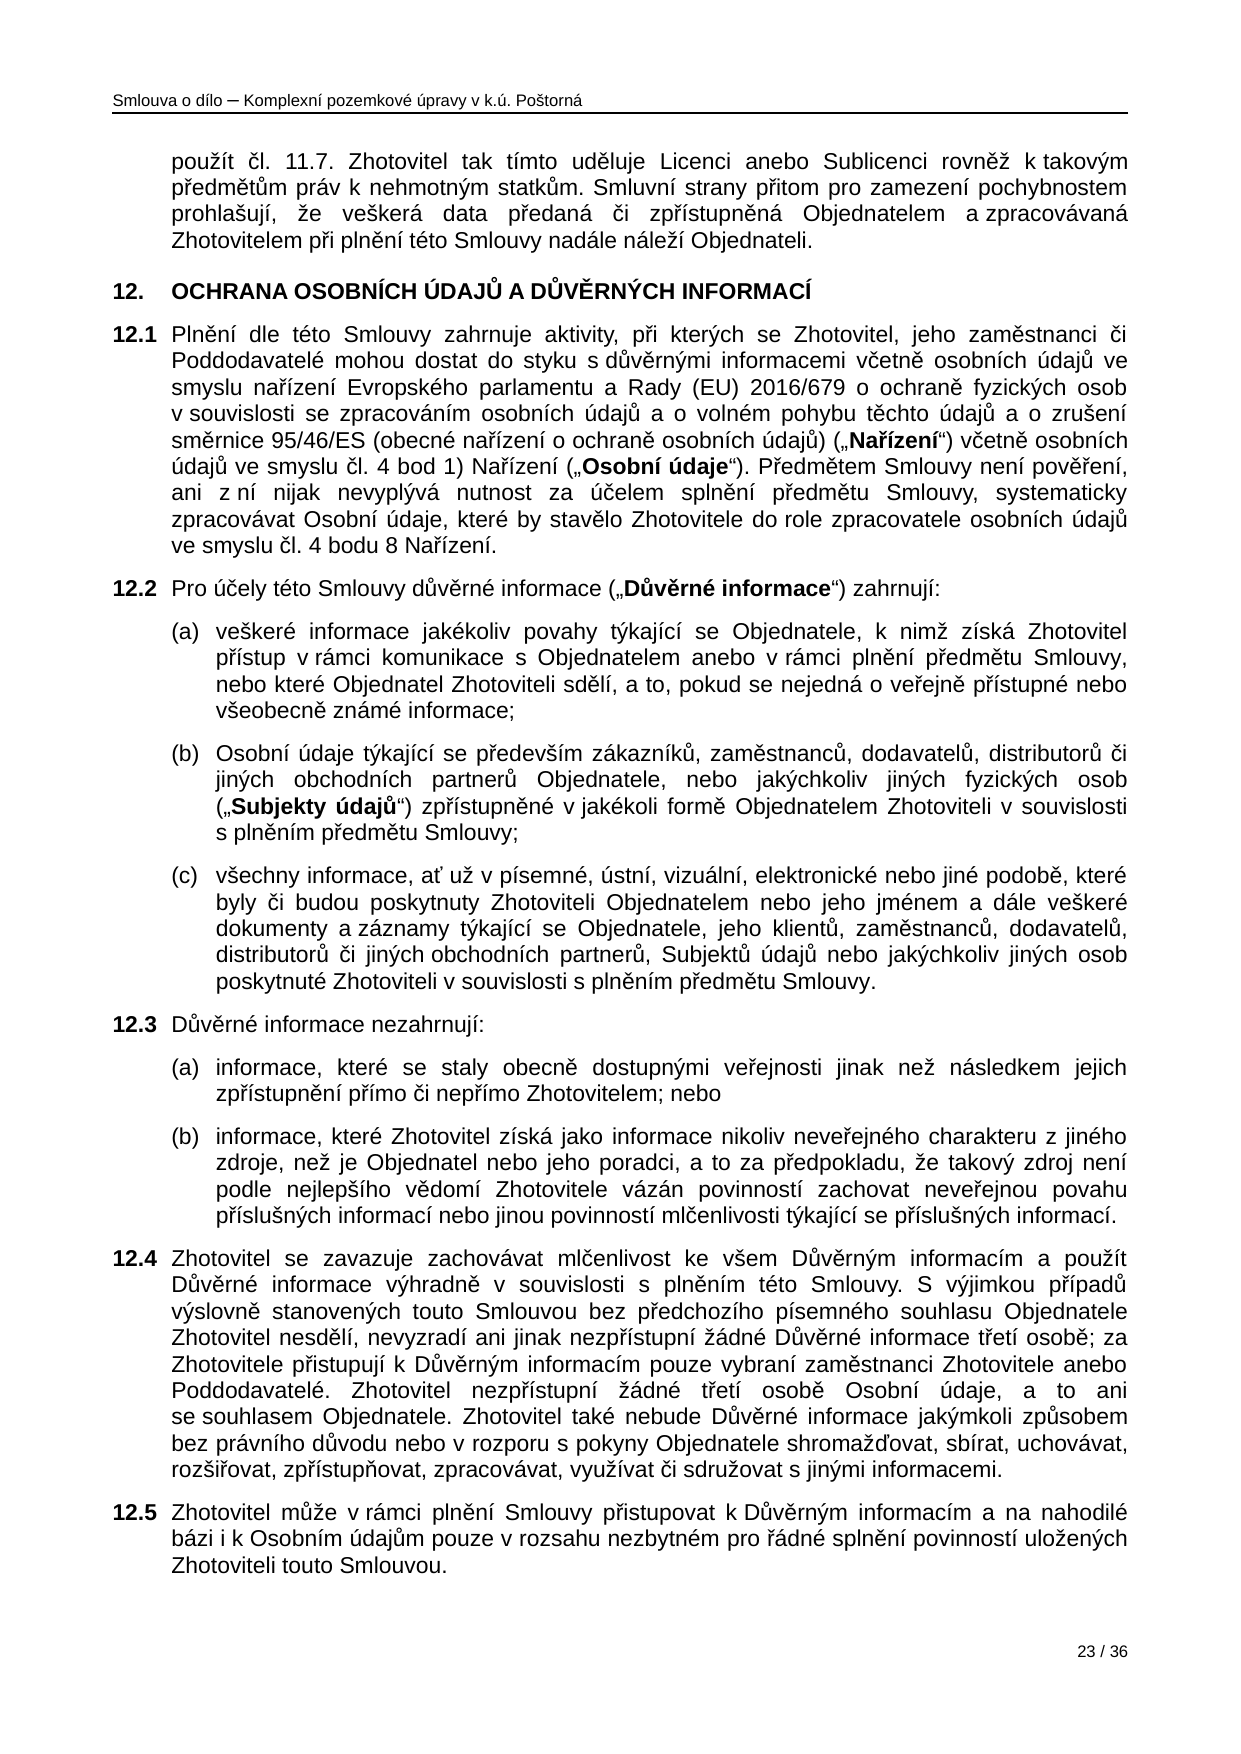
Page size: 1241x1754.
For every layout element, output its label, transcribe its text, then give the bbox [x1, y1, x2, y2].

text Pro účely této Smlouvy důvěrné informace („Důvěrné informace“) zahrnují: [112, 575, 1128, 601]
text Zhotovitel se zavazuje zachovávat mlčenlivost ke všem Důvěrným informacím a použít Důvěrné informace výhradně v souvislosti s plněním této Smlouvy. S výjimkou případů výslovně stanovených touto Smlouvou bez předchozího písemného souhlasu Objednatele Zhotovitel nesdělí, nevyzradí ani jinak nezpřístupní žádné Důvěrné informace třetí osobě; za Zhotovitele přistupují k Důvěrným informacím pouze vybraní zaměstnanci Zhotovitele anebo Poddodavatelé. Zhotovitel nezpřístupní žádné třetí osobě Osobní údaje, a to ani se souhlasem Objednatele. Zhotovitel také nebude Důvěrné informace jakýmkoli způsobem bez právního důvodu nebo v rozporu s pokyny Objednatele shromažďovat, sbírat, uchovávat, rozšiřovat, zpřístupňovat, zpracovávat, využívat či sdružovat s jinými informacemi. [112, 1245, 1128, 1482]
text Plnění dle této Smlouvy zahrnuje aktivity, při kterých se Zhotovitel, jeho zaměstnanci či Poddodavatelé mohou dostat do styku s důvěrnými informacemi včetně osobních údajů ve smyslu nařízení Evropského parlamentu a Rady (EU) 2016/679 o ochraně fyzických osob v souvislosti se zpracováním osobních údajů a o volném pohybu těchto údajů a o zrušení směrnice 95/46/ES (obecné nařízení o ochraně osobních údajů) („Nařízení“) včetně osobních údajů ve smyslu čl. 4 bod 1) Nařízení („Osobní údaje“). Předmětem Smlouvy není pověření, ani z ní nijak nevyplývá nutnost za účelem splnění předmětu Smlouvy, systematicky zpracovávat Osobní údaje, které by stavělo Zhotovitele do role zpracovatele osobních údajů ve smyslu čl. 4 bodu 8 Nařízení. [112, 321, 1128, 558]
text Zhotovitel může v rámci plnění Smlouvy přistupovat k Důvěrným informacím a na nahodilé bázi i k Osobním údajům pouze v rozsahu nezbytném pro řádné splnění povinností uložených Zhotoviteli touto Smlouvou. [112, 1499, 1128, 1578]
text všechny informace, ať už v písemné, ústní, vizuální, elektronické nebo jiné podobě, které byly či budou poskytnuty Zhotoviteli Objednatelem nebo jeho jménem a dále veškeré dokumenty a záznamy týkající se Objednatele, jeho klientů, zaměstnanců, dodavatelů, distributorů či jiných obchodních partnerů, Subjektů údajů nebo jakýchkoliv jiných osob poskytnuté Zhotoviteli v souvislosti s plněním předmětu Smlouvy. [171, 862, 1128, 994]
list veškeré informace jakékoliv povahy týkající se Objednatele, k nimž získá Zhotovitel přístup v rámci komunikace s Objednatelem anebo v rámci plnění předmětu Smlouvy, nebo které Objednatel Zhotoviteli sdělí, a to, pokud se nejedná o veřejně přístupné nebo všeobecně známé informace; [171, 618, 1128, 723]
text Ochrana osobních údajů a Důvěrných informací [112, 278, 1128, 304]
list informace, které Zhotovitel získá jako informace nikoliv neveřejného charakteru z jiného zdroje, než je Objednatel nebo jeho poradci, a to za předpokladu, že takový zdroj není podle nejlepšího vědomí Zhotovitele vázán povinností zachovat neveřejnou povahu příslušných informací nebo jinou povinností mlčenlivosti týkající se příslušných informací. [171, 1123, 1128, 1228]
text Osobní údaje týkající se především zákazníků, zaměstnanců, dodavatelů, distributorů či jiných obchodních partnerů Objednatele, nebo jakýchkoliv jiných fyzických osob („Subjekty údajů“) zpřístupněné v jakékoli formě Objednatelem Zhotoviteli v souvislosti s plněním předmětu Smlouvy; [171, 740, 1128, 846]
list informace, které se staly obecně dostupnými veřejnosti jinak než následkem jejich zpřístupnění přímo či nepřímo Zhotovitelem; nebo [171, 1054, 1128, 1106]
text Důvěrné informace nezahrnují: [112, 1011, 1128, 1037]
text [112, 148, 1128, 253]
